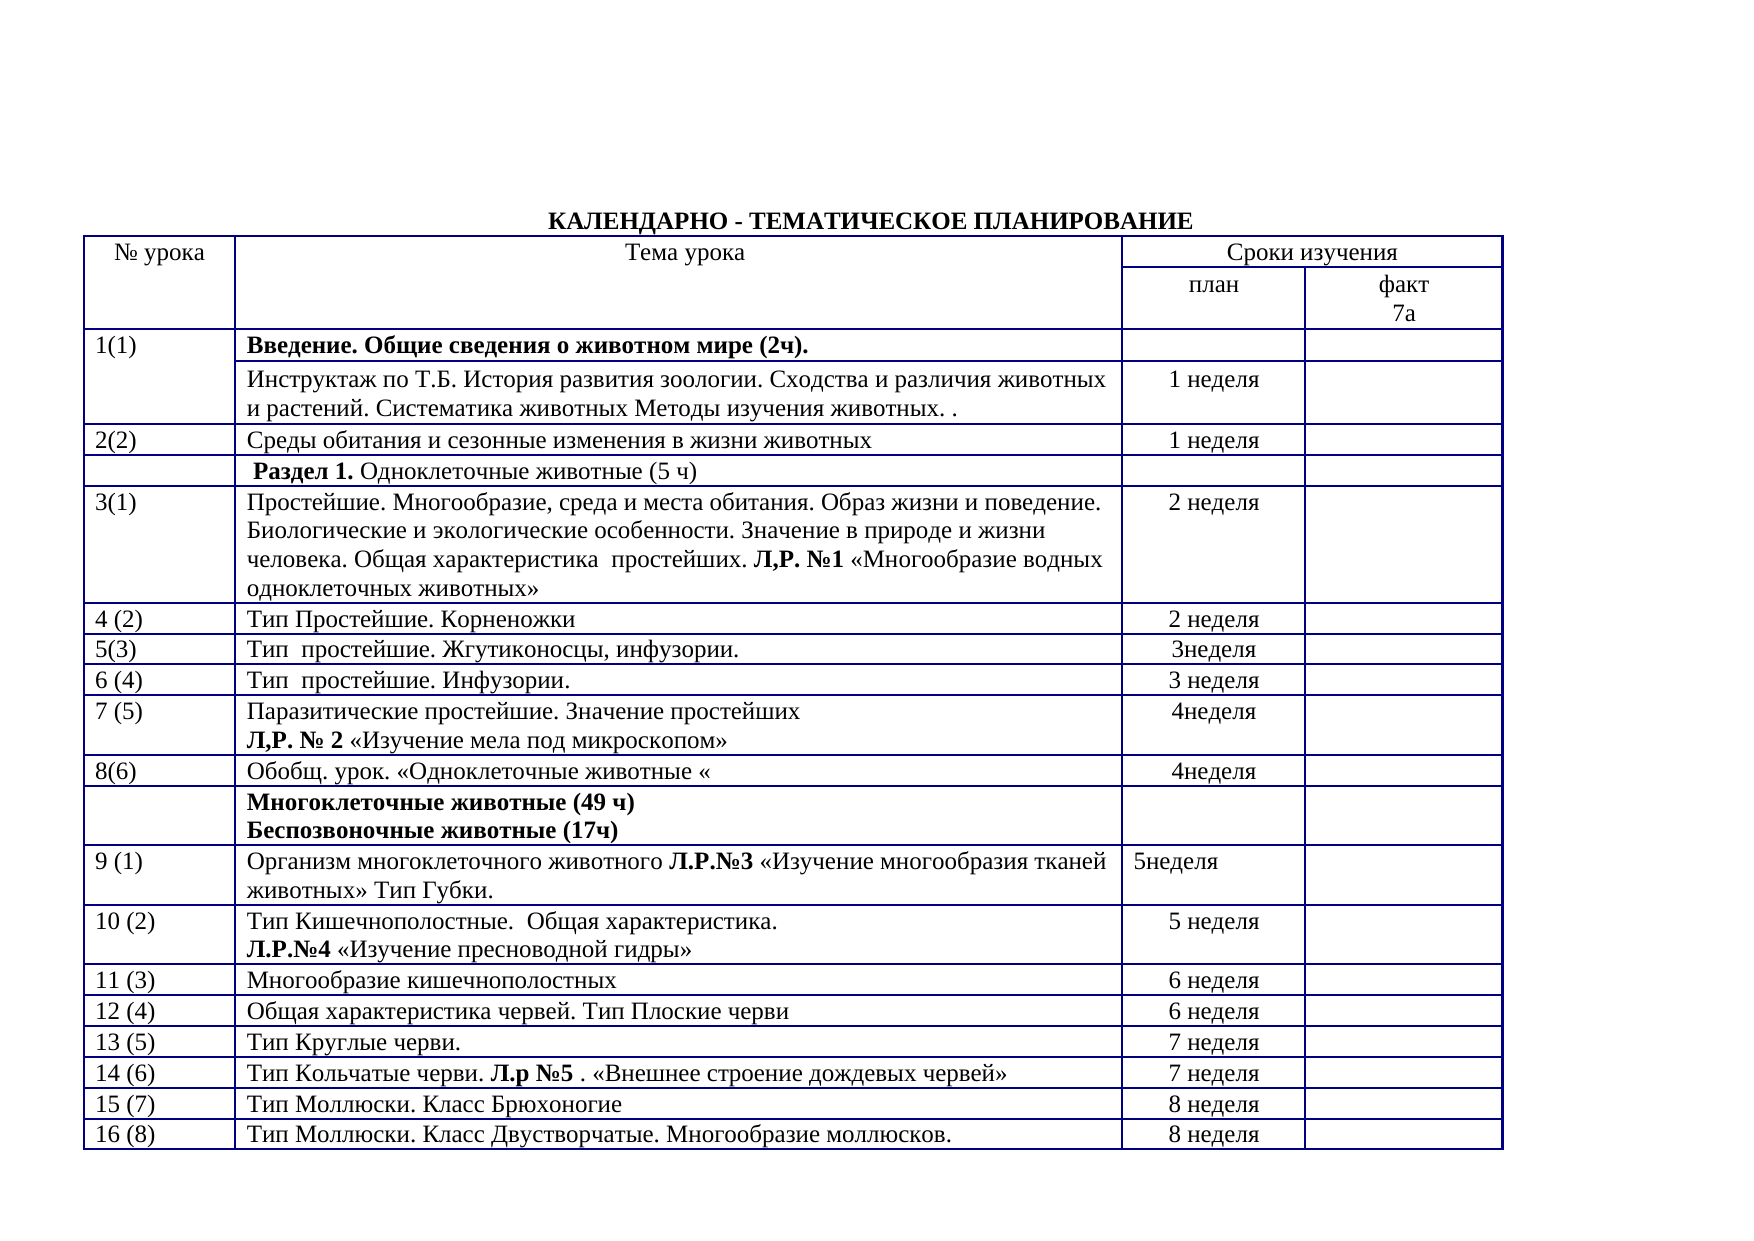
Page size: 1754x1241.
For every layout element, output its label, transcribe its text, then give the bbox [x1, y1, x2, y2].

table_cell 15 (7) [85, 1089, 234, 1117]
table_cell 5(3) [85, 635, 234, 663]
table_cell Введение. Общие сведения о животном мире (2ч). [236, 330, 1121, 360]
table_cell [1306, 696, 1501, 754]
table_cell 2 неделя [1123, 487, 1304, 602]
table_cell [85, 456, 234, 484]
table_cell [1306, 1058, 1501, 1087]
table_cell [1306, 487, 1501, 602]
text КАЛЕНДАРНО - ТЕМАТИЧЕСКОЕ ПЛАНИРОВАНИЕ [118, 206, 1636, 235]
table_cell 3 неделя [1123, 665, 1304, 694]
table_cell [1306, 1027, 1501, 1056]
table_cell [1123, 787, 1304, 844]
table_cell Многоклеточные животные (49 ч) Беспозвоночные животные (17ч) [236, 787, 1121, 844]
table_cell 6 (4) [85, 665, 234, 694]
table_cell 8 неделя [1123, 1089, 1304, 1117]
table_cell [1306, 604, 1501, 632]
table_cell Раздел 1. Одноклеточные животные (5 ч) [236, 456, 1121, 484]
table_cell 4 (2) [85, 604, 234, 632]
table_cell [1123, 456, 1304, 484]
table_cell [1306, 965, 1501, 994]
table_cell 11 (3) [85, 965, 234, 994]
table_cell [1306, 846, 1501, 904]
table_cell 7 неделя [1123, 1027, 1304, 1056]
table_cell 1 неделя [1123, 362, 1304, 423]
table_cell Организм многоклеточного животного Л.Р.№3 «Изучение многообразия тканей животных» Тип Губки. [236, 846, 1121, 904]
table_cell [1306, 906, 1501, 963]
table_header Тема урока [236, 237, 1121, 328]
table_cell 4неделя [1123, 756, 1304, 784]
table_cell план [1123, 268, 1304, 328]
table_cell [1306, 330, 1501, 360]
table_cell 7 (5) [85, 696, 234, 754]
table_cell [1123, 330, 1304, 360]
table_cell Тип Простейшие. Корненожки [236, 604, 1121, 632]
table_cell [1306, 362, 1501, 423]
table_cell 10 (2) [85, 906, 234, 963]
table_cell [85, 787, 234, 844]
table_cell 6 неделя [1123, 965, 1304, 994]
table_cell 9 (1) [85, 846, 234, 904]
table_cell 5 неделя [1123, 906, 1304, 963]
table_cell Инструктаж по Т.Б. История развития зоологии. Сходства и различия животных и растений. Систематика животных Методы изучения животных. . [236, 362, 1121, 423]
table_cell Среды обитания и сезонные изменения в жизни животных [236, 425, 1121, 454]
table_cell 14 (6) [85, 1058, 234, 1087]
table_cell [1306, 1089, 1501, 1117]
table_cell Тип Кишечнополостные. Общая характеристика. Л.Р.№4 «Изучение пресноводной гидры» [236, 906, 1121, 963]
table_cell [1306, 756, 1501, 784]
table_cell [1306, 787, 1501, 844]
table_cell Тип Круглые черви. [236, 1027, 1121, 1056]
table_cell Общая характеристика червей. Тип Плоские черви [236, 996, 1121, 1025]
table_cell Простейшие. Многообразие, среда и места обитания. Образ жизни и поведение. Биологические и экологические особенности. Значение в природе и жизни человека. Общая характеристика простейших. Л,Р. №1 «Многообразие водных одноклеточных животных» [236, 487, 1121, 602]
table_cell 3неделя [1123, 635, 1304, 663]
table_cell 12 (4) [85, 996, 234, 1025]
table_cell Тип простейшие. Инфузории. [236, 665, 1121, 694]
table_cell 8 неделя [1123, 1120, 1304, 1148]
table_cell [1306, 665, 1501, 694]
table_cell Тип Моллюски. Класс Брюхоногие [236, 1089, 1121, 1117]
table_cell Тип простейшие. Жгутиконосцы, инфузории. [236, 635, 1121, 663]
table_cell Тип Кольчатые черви. Л.р №5 . «Внешнее строение дождевых червей» [236, 1058, 1121, 1087]
table_cell 16 (8) [85, 1120, 234, 1148]
table_cell Многообразие кишечнополостных [236, 965, 1121, 994]
table_cell Тип Моллюски. Класс Двустворчатые. Многообразие моллюсков. [236, 1120, 1121, 1148]
table_cell 7 неделя [1123, 1058, 1304, 1087]
table_cell 4неделя [1123, 696, 1304, 754]
table_cell Обобщ. урок. «Одноклеточные животные « [236, 756, 1121, 784]
table_cell 2(2) [85, 425, 234, 454]
table_header № урока [85, 237, 234, 328]
table_cell 1(1) [85, 330, 234, 423]
table_cell 2 неделя [1123, 604, 1304, 632]
table_cell [1306, 456, 1501, 484]
table_cell Паразитические простейшие. Значение простейших Л,Р. № 2 «Изучение мела под микроскопом» [236, 696, 1121, 754]
table_cell 3(1) [85, 487, 234, 602]
table_cell [1306, 1120, 1501, 1148]
table_cell [1306, 996, 1501, 1025]
table_cell [1306, 425, 1501, 454]
table_cell факт 7а [1306, 268, 1501, 328]
table_header Сроки изучения [1123, 237, 1501, 266]
table_cell 5неделя [1123, 846, 1304, 904]
table_cell [1306, 635, 1501, 663]
table_cell 1 неделя [1123, 425, 1304, 454]
table_cell 8(6) [85, 756, 234, 784]
table_cell 6 неделя [1123, 996, 1304, 1025]
table_cell 13 (5) [85, 1027, 234, 1056]
